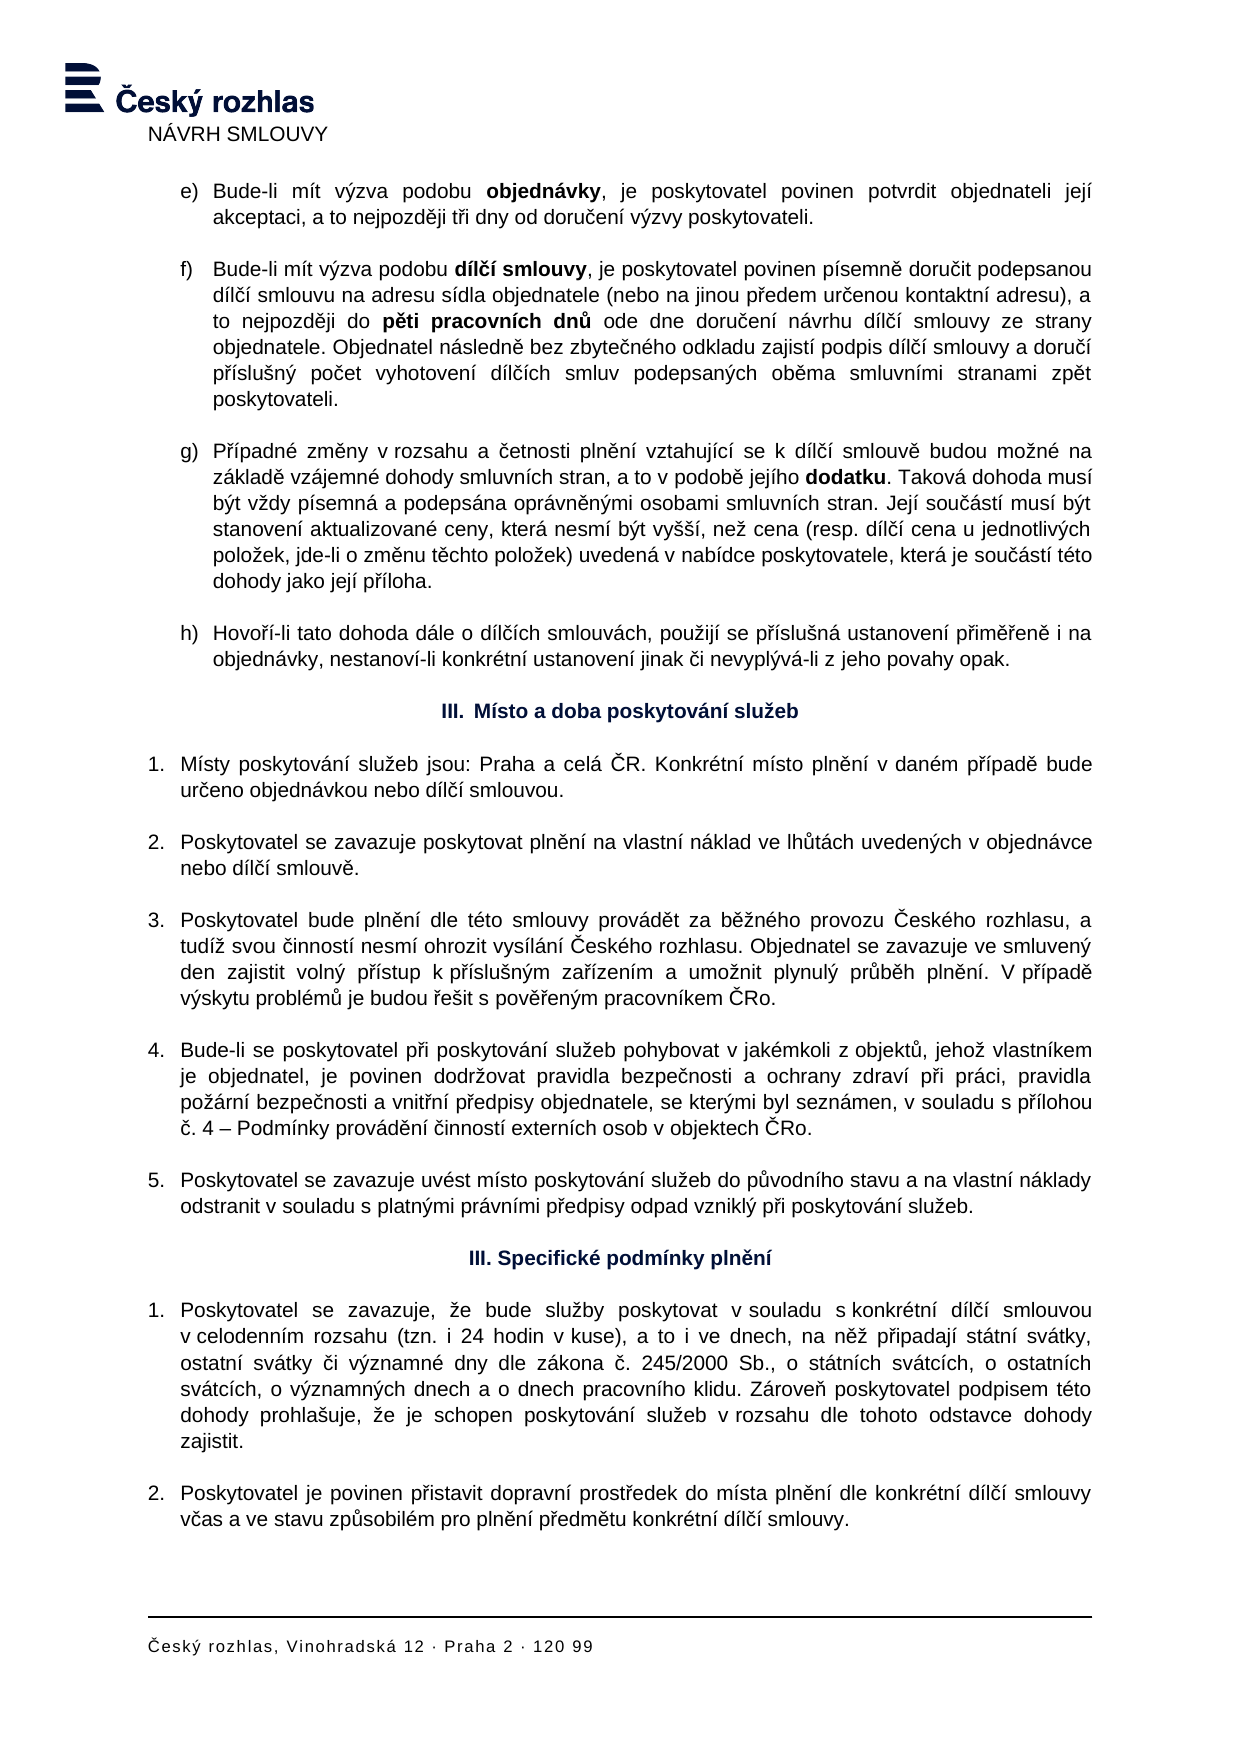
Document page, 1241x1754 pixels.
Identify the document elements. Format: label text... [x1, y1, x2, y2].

list Bude-li se poskytovatel při poskytování služeb pohybovat v jakémkoli z objektů, jehož vlastníkem je objednatel, je povinen dodržovat pravidla bezpečnosti a ochrany zdraví při práci, pravidla požární bezpečnosti a vnitřní předpisy objednatele, se kterými byl seznámen, v souladu s přílohou č. 4 – Podmínky provádění činností externích osob v objektech ČRo. [148, 1037, 1092, 1141]
subtitle III. Místo a doba poskytování služeb [148, 698, 1092, 724]
list Poskytovatel se zavazuje, že bude služby poskytovat v souladu s konkrétní dílčí smlouvou v celodenním rozsahu (tzn. i 24 hodin v kuse), a to i ve dnech, na něž připadají státní svátky, ostatní svátky či významné dny dle zákona č. 245/2000 Sb., o státních svátcích, o ostatních svátcích, o významných dnech a o dnech pracovního klidu. Zároveň poskytovatel podpisem této dohody prohlašuje, že je schopen poskytování služeb v rozsahu dle tohoto odstavce dohody zajistit. [148, 1297, 1092, 1453]
list Poskytovatel se zavazuje uvést místo poskytování služeb do původního stavu a na vlastní náklady odstranit v souladu s platnými právními předpisy odpad vzniklý při poskytování služeb. [148, 1167, 1092, 1219]
list Poskytovatel je povinen přistavit dopravní prostředek do místa plnění dle konkrétní dílčí smlouvy včas a ve stavu způsobilém pro plnění předmětu konkrétní dílčí smlouvy. [148, 1479, 1092, 1531]
picture [65, 63, 314, 117]
list Hovoří-li tato dohoda dále o dílčích smlouvách, použijí se příslušná ustanovení přiměřeně i na objednávky, nestanoví-li konkrétní ustanovení jinak či nevyplývá-li z jeho povahy opak. [180, 620, 1092, 672]
list Místy poskytování služeb jsou: Praha a celá ČR. Konkrétní místo plnění v daném případě bude určeno objednávkou nebo dílčí smlouvou. [148, 750, 1092, 802]
list Poskytovatel bude plnění dle této smlouvy provádět za běžného provozu Českého rozhlasu, a tudíž svou činností nesmí ohrozit vysílání Českého rozhlasu. Objednatel se zavazuje ve smluvený den zajistit volný přístup k příslušným zařízením a umožnit plynulý průběh plnění. V případě výskytu problémů je budou řešit s pověřeným pracovníkem ČRo. [148, 906, 1092, 1011]
list Bude-li mít výzva podobu objednávky, je poskytovatel povinen potvrdit objednateli její akceptaci, a to nejpozději tři dny od doručení výzvy poskytovateli. [180, 177, 1092, 229]
subtitle Specifické podmínky plnění [148, 1245, 1092, 1271]
list Poskytovatel se zavazuje poskytovat plnění na vlastní náklad ve lhůtách uvedených v objednávce nebo dílčí smlouvě. [148, 828, 1092, 880]
list Bude-li mít výzva podobu dílčí smlouvy, je poskytovatel povinen písemně doručit podepsanou dílčí smlouvu na adresu sídla objednatele (nebo na jinou předem určenou kontaktní adresu), a to nejpozději do pěti pracovních dnů ode dne doručení návrhu dílčí smlouvy ze strany objednatele. Objednatel následně bez zbytečného odkladu zajistí podpis dílčí smlouvy a doručí příslušný počet vyhotovení dílčích smluv podepsaných oběma smluvními stranami zpět poskytovateli. [180, 255, 1092, 412]
list Případné změny v rozsahu a četnosti plnění vztahující se k dílčí smlouvě budou možné na základě vzájemné dohody smluvních stran, a to v podobě jejího dodatku. Taková dohoda musí být vždy písemná a podepsána oprávněnými osobami smluvních stran. Její součástí musí být stanovení aktualizované ceny, která nesmí být vyšší, než cena (resp. dílčí cena u jednotlivých položek, jde-li o změnu těchto položek) uvedená v nabídce poskytovatele, která je součástí této dohody jako její příloha. [180, 438, 1092, 594]
